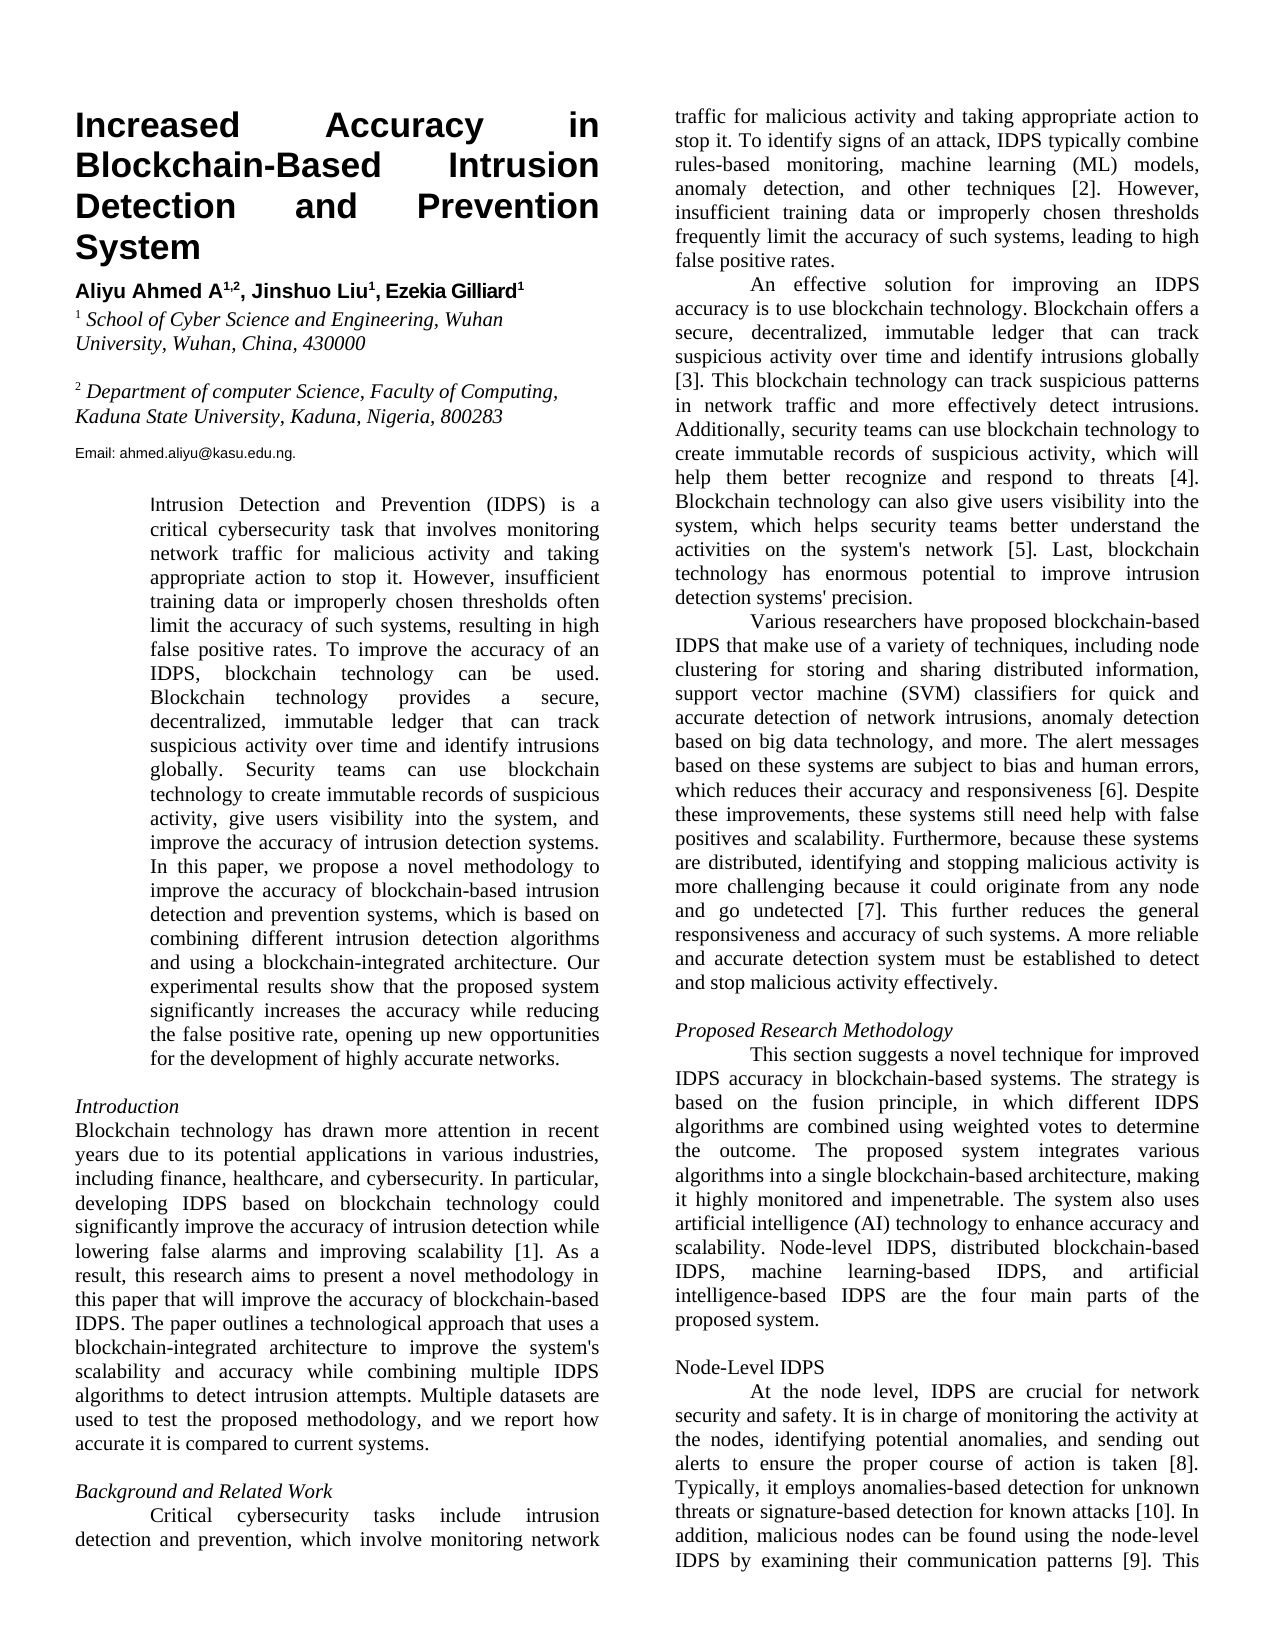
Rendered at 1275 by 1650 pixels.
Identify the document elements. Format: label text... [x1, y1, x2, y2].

text Blockchain technology has drawn more attention in recent years due to its potential applications in various industries, including finance, healthcare, and cybersecurity. In particular, developing IDPS based on blockchain technology could significantly improve the accuracy of intrusion detection while lowering false alarms and improving scalability [1]. As a result, this research aims to present a novel methodology in this paper that will improve the accuracy of blockchain-based IDPS. The paper outlines a technological approach that uses a blockchain-integrated architecture to improve the system's scalability and accuracy while combining multiple IDPS algorithms to detect intrusion attempts. Multiple datasets are used to test the proposed methodology, and we report how accurate it is compared to current systems. [75, 1118, 600, 1455]
text Email: ahmed.aliyu@kasu.edu.ng. [75, 444, 600, 461]
text An effective solution for improving an IDPS accuracy is to use blockchain technology. Blockchain offers a secure, decentralized, immutable ledger that can track suspicious activity over time and identify intrusions globally [3]. This blockchain technology can track suspicious patterns in network traffic and more effectively detect intrusions. Additionally, security teams can use blockchain technology to create immutable records of suspicious activity, which will help them better recognize and respond to threats [4]. Blockchain technology can also give users visibility into the system, which helps security teams better understand the activities on the system's network [5]. Last, blockchain technology has enormous potential to improve intrusion detection systems' precision. [675, 272, 1200, 609]
text Aliyu Ahmed A1,2, Jinshuo Liu1, Ezekia Gilliard1 [75, 279, 600, 303]
text Node-Level IDPS [675, 1355, 1200, 1379]
text Proposed Research Methodology [675, 1018, 1200, 1042]
text 2 Department of computer Science, Faculty of Computing, Kaduna State University, Kaduna, Nigeria, 800283 [75, 379, 562, 428]
text Background and Related Work [75, 1479, 600, 1503]
text Increased Accuracy in Blockchain-Based Intrusion Detection and Prevention System [75, 104, 600, 267]
text Intrusion Detection and Prevention (IDPS) is a critical cybersecurity task that involves monitoring network traffic for malicious activity and taking appropriate action to stop it. However, insufficient training data or improperly chosen thresholds often limit the accuracy of such systems, resulting in high false positive rates. To improve the accuracy of an IDPS, blockchain technology can be used. Blockchain technology provides a secure, decentralized, immutable ledger that can track suspicious activity over time and identify intrusions globally. Security teams can use blockchain technology to create immutable records of suspicious activity, give users visibility into the system, and improve the accuracy of intrusion detection systems. In this paper, we propose a novel methodology to improve the accuracy of blockchain-based intrusion detection and prevention systems, which is based on combining different intrusion detection algorithms and using a blockchain-integrated architecture. Our experimental results show that the proposed system significantly increases the accuracy while reducing the false positive rate, opening up new opportunities for the development of highly accurate networks. [150, 491, 600, 1070]
text Introduction [75, 1094, 600, 1118]
text This section suggests a novel technique for improved IDPS accuracy in blockchain-based systems. The strategy is based on the fusion principle, in which different IDPS algorithms are combined using weighted votes to determine the outcome. The proposed system integrates various algorithms into a single blockchain-based architecture, making it highly monitored and impenetrable. The system also uses artificial intelligence (AI) technology to enhance accuracy and scalability. Node-level IDPS, distributed blockchain-based IDPS, machine learning-based IDPS, and artificial intelligence-based IDPS are the four main parts of the proposed system. [675, 1042, 1200, 1331]
text Critical cybersecurity tasks include intrusion detection and prevention, which involve monitoring network traffic for malicious activity and taking appropriate action to stop it. To identify signs of an attack, IDPS typically combine rules-based monitoring, machine learning (ML) models, anomaly detection, and other techniques [2]. However, insufficient training data or improperly chosen thresholds frequently limit the accuracy of such systems, leading to high false positive rates. [675, 104, 1200, 272]
text 1 School of Cyber Science and Engineering, Wuhan University, Wuhan, China, 430000 [75, 307, 562, 355]
text Various researchers have proposed blockchain-based IDPS that make use of a variety of techniques, including node clustering for storing and sharing distributed information, support vector machine (SVM) classifiers for quick and accurate detection of network intrusions, anomaly detection based on big data technology, and more. The alert messages based on these systems are subject to bias and human errors, which reduces their accuracy and responsiveness [6]. Despite these improvements, these systems still need help with false positives and scalability. Furthermore, because these systems are distributed, identifying and stopping malicious activity is more challenging because it could originate from any node and go undetected [7]. This further reduces the general responsiveness and accuracy of such systems. A more reliable and accurate detection system must be established to detect and stop malicious activity effectively. [675, 609, 1200, 994]
